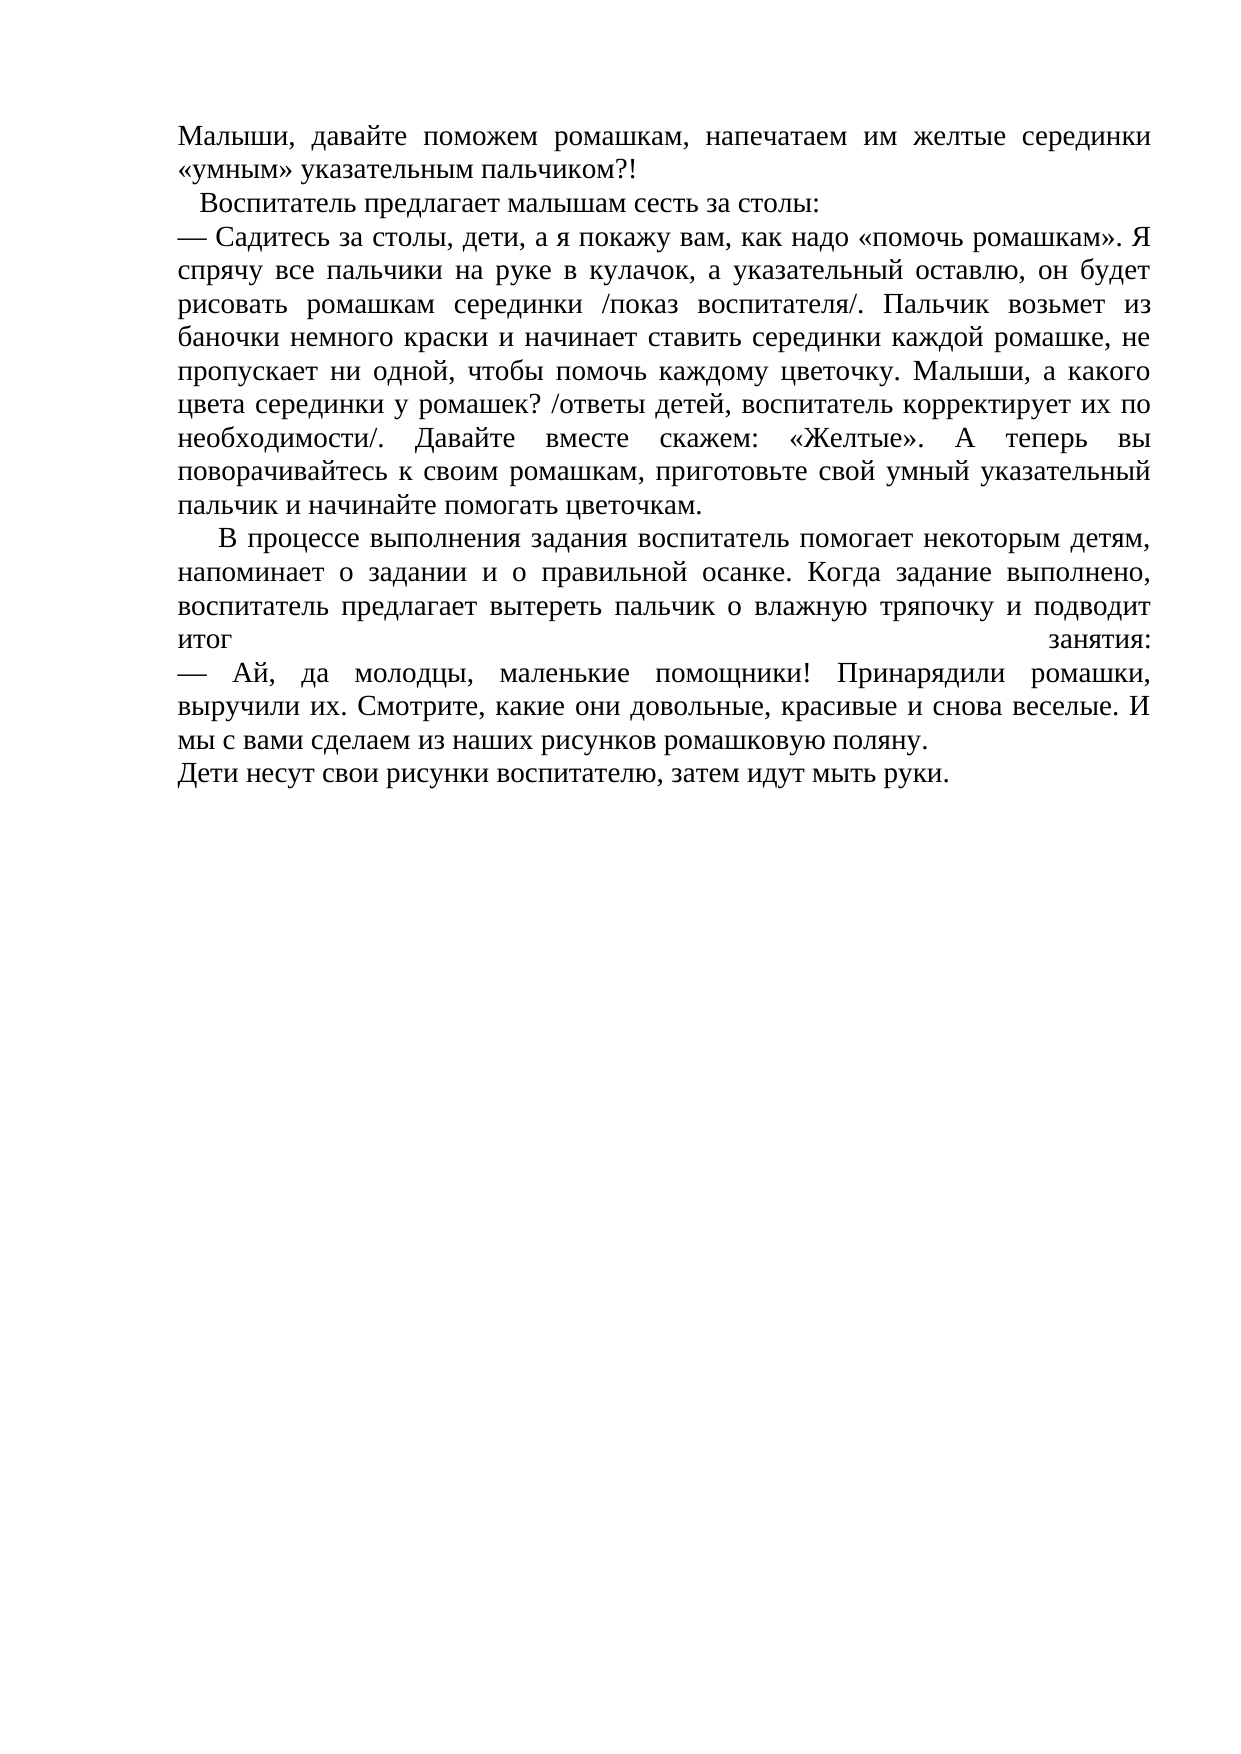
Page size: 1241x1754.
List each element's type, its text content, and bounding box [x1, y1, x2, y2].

text В процессе выполнения задания воспитатель помогает некоторым детям, напоминает о задании и о правильной осанке. Когда задание выполнено, воспитатель предлагает вытереть пальчик о влажную тряпочку и подводит итог занятия: — Ай, да молодцы, маленькие помощники! Принарядили ромашки, выручили их. Смотрите, какие они довольные, красивые и снова веселые. И мы с вами сделаем из наших рисунков ромашковую поляну. [177, 521, 1152, 755]
text Дети несут свои рисунки воспитателю, затем идут мыть руки. [177, 755, 1152, 789]
text — Садитесь за столы, дети, а я покажу вам, как надо «помочь ромашкам». Я спрячу все пальчики на руке в кулачок, а указательный оставлю, он будет рисовать ромашкам серединки /показ воспитателя/. Пальчик возьмет из баночки немного краски и начинает ставить серединки каждой ромашке, не пропускает ни одной, чтобы помочь каждому цветочку. Малыши, а какого цвета серединки у ромашек? /ответы детей, воспитатель корректирует их по необходимости/. Давайте вместе скажем: «Желтые». А теперь вы поворачивайтесь к своим ромашкам, приготовьте свой умный указательный пальчик и начинайте помогать цветочкам. [177, 219, 1152, 521]
text Воспитатель предлагает малышам сесть за столы: [177, 185, 1152, 219]
text Малыши, давайте поможем ромашкам, напечатаем им желтые серединки «умным» указательным пальчиком?! [177, 118, 1152, 185]
